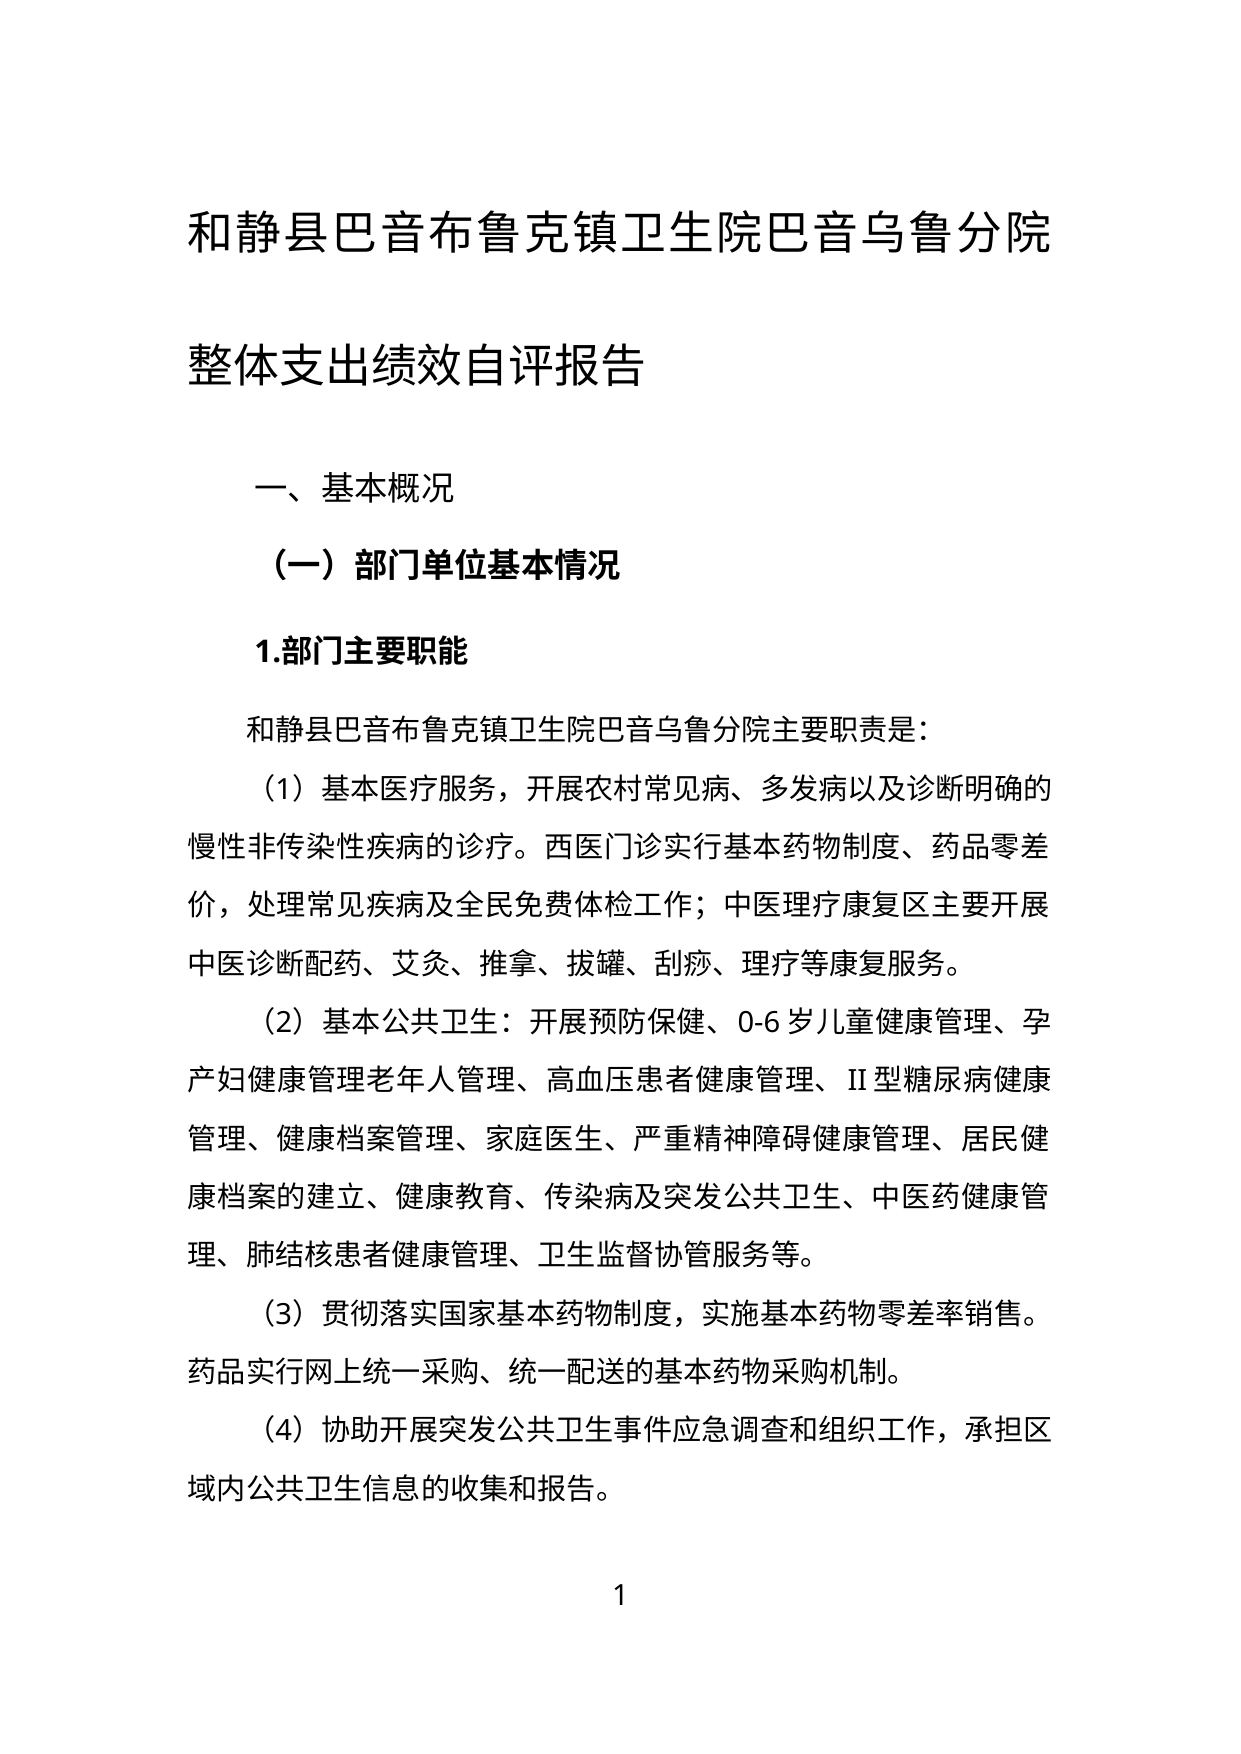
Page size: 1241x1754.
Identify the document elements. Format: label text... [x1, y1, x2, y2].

list （2）基本公共卫生：开展预防保健、0-6岁儿童健康管理、孕产妇健康管理老年人管理、高血压患者健康管理、II型糖尿病健康管理、健康档案管理、家庭医生、严重精神障碍健康管理、居民健康档案的建立、健康教育、传染病及突发公共卫生、中医药健康管理、肺结核患者健康管理、卫生监督协管服务等。 [187, 986, 1053, 1277]
subtitle 1.部门主要职能 [187, 626, 1053, 671]
subtitle （一）部门单位基本情况 [187, 539, 1053, 587]
list 和静县巴音布鲁克镇卫生院巴音乌鲁分院主要职责是： [187, 694, 1053, 752]
list （4）协助开展突发公共卫生事件应急调查和组织工作，承担区域内公共卫生信息的收集和报告。 [187, 1394, 1053, 1511]
list （3）贯彻落实国家基本药物制度，实施基本药物零差率销售。药品实行网上统一采购、统一配送的基本药物采购机制。 [187, 1277, 1053, 1394]
subtitle 一、基本概况 [187, 462, 1053, 510]
list （1）基本医疗服务，开展农村常见病、多发病以及诊断明确的慢性非传染性疾病的诊疗。西医门诊实行基本药物制度、药品零差价，处理常见疾病及全民免费体检工作；中医理疗康复区主要开展中医诊断配药、艾灸、推拿、拔罐、刮痧、理疗等康复服务。 [187, 752, 1053, 986]
text 和静县巴音布鲁克镇卫生院巴音乌鲁分院整体支出绩效自评报告 [187, 196, 1053, 395]
